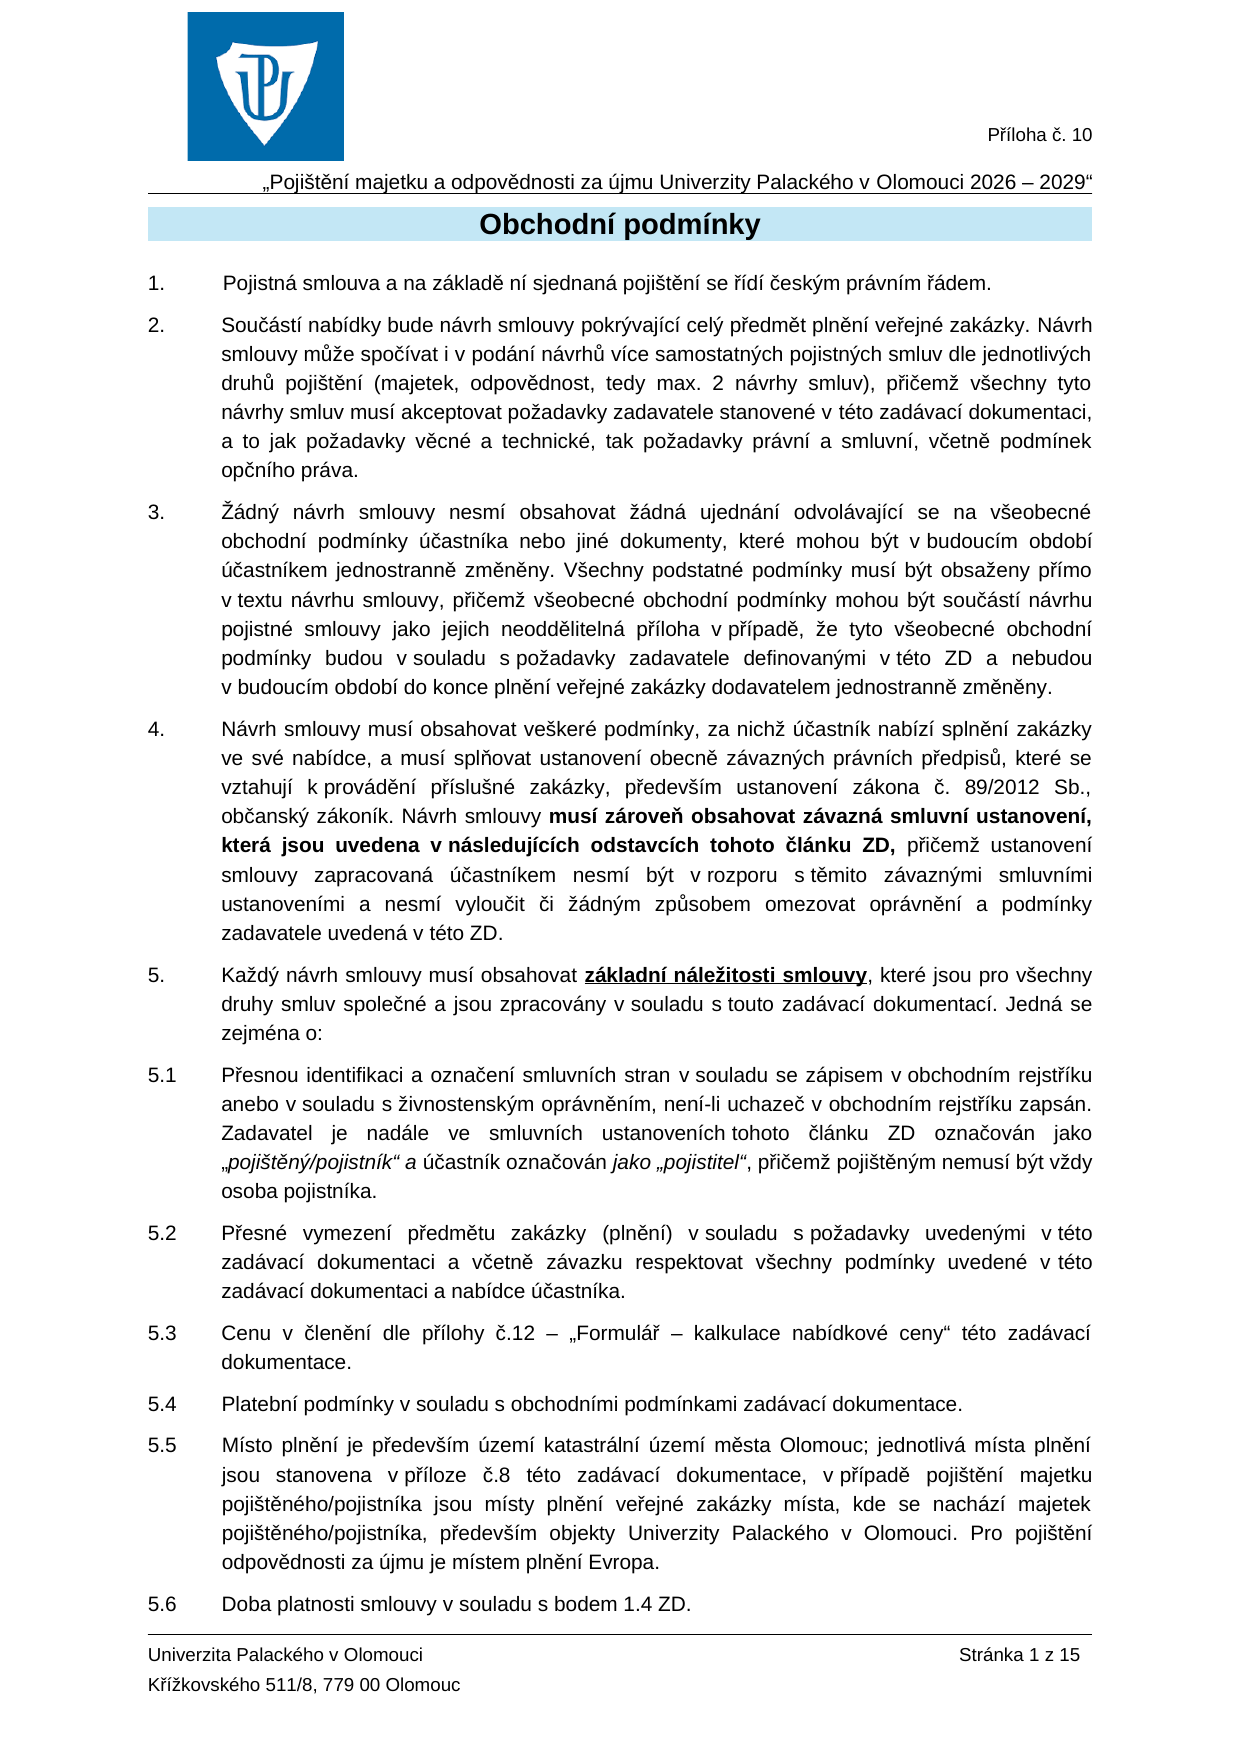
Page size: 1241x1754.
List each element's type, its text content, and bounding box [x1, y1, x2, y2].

text 5.6 Doba platnosti smlouvy v souladu s bodem 1.4 ZD. [148, 1586, 1092, 1616]
text 2. Součástí nabídky bude návrh smlouvy pokrývající celý předmět plnění veřejné zakázky. Návrh smlouvy může spočívat i v podání návrhů více samostatných pojistných smluv dle jednotlivých druhů pojištění (majetek, odpovědnost, tedy max. 2 návrhy smluv), přičemž všechny tyto návrhy smluv musí akceptovat požadavky zadavatele stanovené v této zadávací dokumentaci, a to jak požadavky věcné a technické, tak požadavky právní a smluvní, včetně podmínek opčního práva. [148, 307, 1092, 482]
list Pojistná smlouva a na základě ní sjednaná pojištění se řídí českým právním řádem. [148, 266, 1092, 295]
text 5.2 Přesné vymezení předmětu zakázky (plnění) v souladu s požadavky uvedenými v této zadávací dokumentaci a včetně závazku respektovat všechny podmínky uvedené v této zadávací dokumentaci a nabídce účastníka. [148, 1216, 1092, 1303]
picture [187, 12, 344, 161]
text 5.3 Cenu v členění dle přílohy č.12 – „Formulář – kalkulace nabídkové ceny“ této zadávací dokumentace. [148, 1316, 1092, 1374]
subtitle Obchodní podmínky [148, 207, 1092, 241]
text 5.1 Přesnou identifikaci a označení smluvních stran v souladu se zápisem v obchodním rejstříku anebo v souladu s živnostenským oprávněním, není-li uchazeč v obchodním rejstříku zapsán. Zadavatel je nadále ve smluvních ustanoveních tohoto článku ZD označován jako „pojištěný/pojistník“ a účastník označován jako „pojistitel“, přičemž pojištěným nemusí být vždy osoba pojistníka. [148, 1057, 1092, 1203]
text 5. Každý návrh smlouvy musí obsahovat základní náležitosti smlouvy, které jsou pro všechny druhy smluv společné a jsou zpracovány v souladu s touto zadávací dokumentací. Jedná se zejména o: [148, 957, 1092, 1045]
text 3. Žádný návrh smlouvy nesmí obsahovat žádná ujednání odvolávající se na všeobecné obchodní podmínky účastníka nebo jiné dokumenty, které mohou být v budoucím období účastníkem jednostranně změněny. Všechny podstatné podmínky musí být obsaženy přímo v textu návrhu smlouvy, přičemž všeobecné obchodní podmínky mohou být součástí návrhu pojistné smlouvy jako jejich neoddělitelná příloha v případě, že tyto všeobecné obchodní podmínky budou v souladu s požadavky zadavatele definovanými v této ZD a nebudou v budoucím období do konce plnění veřejné zakázky dodavatelem jednostranně změněny. [148, 495, 1092, 699]
text 5.5 Místo plnění je především území katastrální území města Olomouc; jednotlivá místa plnění jsou stanovena v příloze č.8 této zadávací dokumentace, v případě pojištění majetku pojištěného/pojistníka jsou místy plnění veřejné zakázky místa, kde se nachází majetek pojištěného/pojistníka, především objekty Univerzity Palackého v Olomouci. Pro pojištění odpovědnosti za újmu je místem plnění Evropa. [148, 1428, 1092, 1574]
text 4. Návrh smlouvy musí obsahovat veškeré podmínky, za nichž účastník nabízí splnění zakázky ve své nabídce, a musí splňovat ustanovení obecně závazných právních předpisů, které se vztahují k provádění příslušné zakázky, především ustanovení zákona č. 89/2012 Sb., občanský zákoník. Návrh smlouvy musí zároveň obsahovat závazná smluvní ustanovení, která jsou uvedena v následujících odstavcích tohoto článku ZD, přičemž ustanovení smlouvy zapracovaná účastníkem nesmí být v rozporu s těmito závaznými smluvními ustanoveními a nesmí vyloučit či žádným způsobem omezovat oprávnění a podmínky zadavatele uvedená v této ZD. [148, 711, 1092, 945]
text 5.4 Platební podmínky v souladu s obchodními podmínkami zadávací dokumentace. [148, 1386, 1092, 1416]
